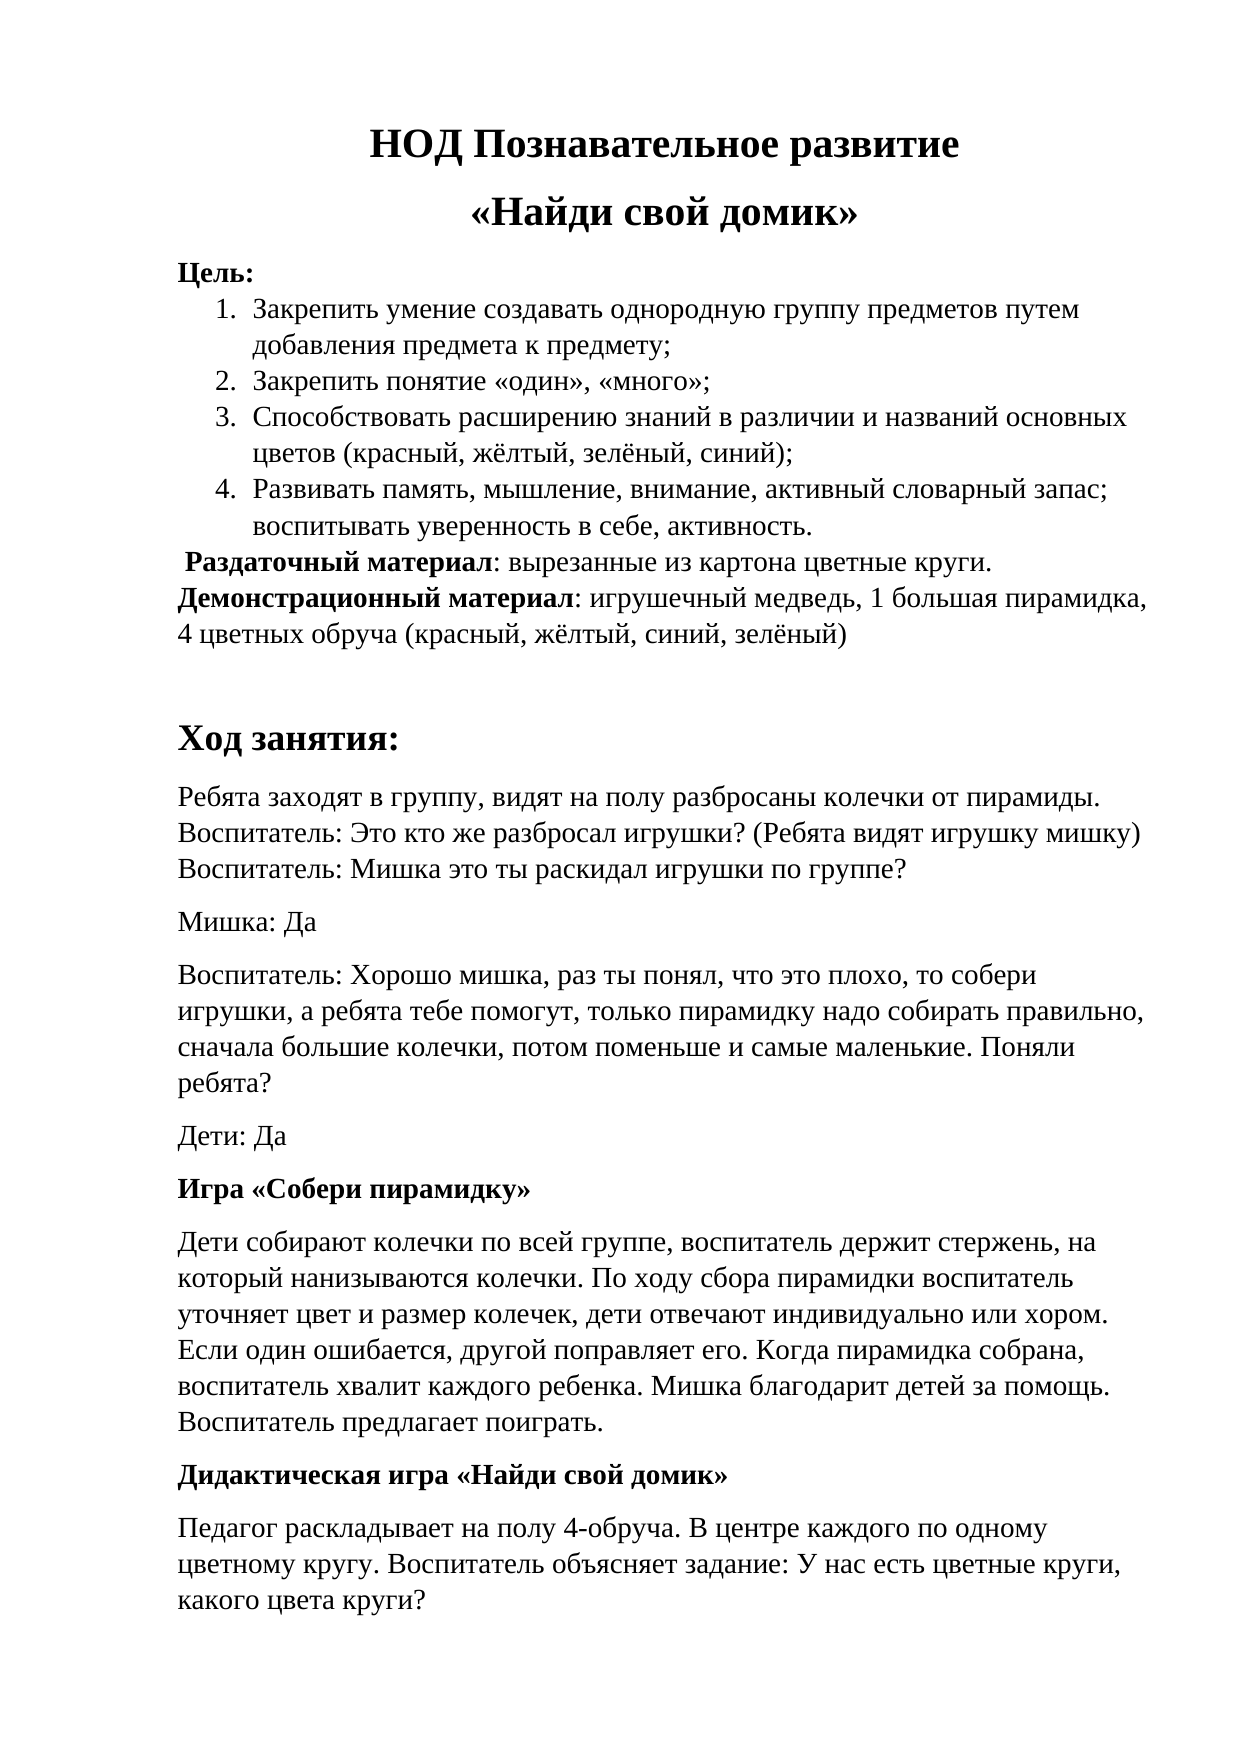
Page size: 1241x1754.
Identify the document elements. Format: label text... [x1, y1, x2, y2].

text Цель: [177, 255, 1152, 288]
text Игра «Собери пирамидку» [177, 1171, 1152, 1204]
text Воспитатель: Хорошо мишка, раз ты понял, что это плохо, то собери игрушки, а ребята тебе помогут, только пирамидку надо собирать правильно, сначала большие колечки, потом поменьше и самые маленькие. Поняли ребята? [177, 957, 1152, 1099]
text Раздаточный материал: вырезанные из картона цветные круги. Демонстрационный материал: игрушечный медведь, 1 большая пирамидка, 4 цветных обруча (красный, жёлтый, синий, зелёный) [177, 544, 1152, 650]
text Дидактическая игра «Найди свой домик» [177, 1457, 1152, 1491]
list Развивать память, мышление, внимание, активный словарный запас; [215, 472, 1152, 505]
text «Найди свой домик» [177, 186, 1152, 234]
text НОД Познавательное развитие [177, 118, 1152, 166]
list Закрепить умение создавать однородную группу предметов путем добавления предмета к предмету; [215, 291, 1152, 361]
text Мишка: Да [177, 904, 1152, 937]
text Дети собирают колечки по всей группе, воспитатель держит стержень, на который нанизываются колечки. По ходу сбора пирамидки воспитатель уточняет цвет и размер колечек, дети отвечают индивидуально или хором. Если один ошибается, другой поправляет его. Когда пирамидка собрана, воспитатель хвалит каждого ребенка. Мишка благодарит детей за помощь. Воспитатель предлагает поиграть. [177, 1224, 1152, 1438]
list Способствовать расширению знаний в различии и названий основных цветов (красный, жёлтый, зелёный, синий); [215, 399, 1152, 469]
list Закрепить понятие «один», «много»; [215, 363, 1152, 397]
text Ребята заходят в группу, видят на полу разбросаны колечки от пирамиды. Воспитатель: Это кто же разбросал игрушки? (Ребята видят игрушку мишку) Воспитатель: Мишка это ты раскидал игрушки по группе? [177, 779, 1152, 885]
text Педагог раскладывает на полу 4-обруча. В центре каждого по одному цветному кругу. Воспитатель объясняет задание: У нас есть цветные круги, какого цвета круги? [177, 1510, 1152, 1616]
text Ход занятия: [177, 716, 1152, 759]
text Дети: Да [177, 1118, 1152, 1152]
list воспитывать уверенность в себе, активность. [252, 508, 1152, 541]
